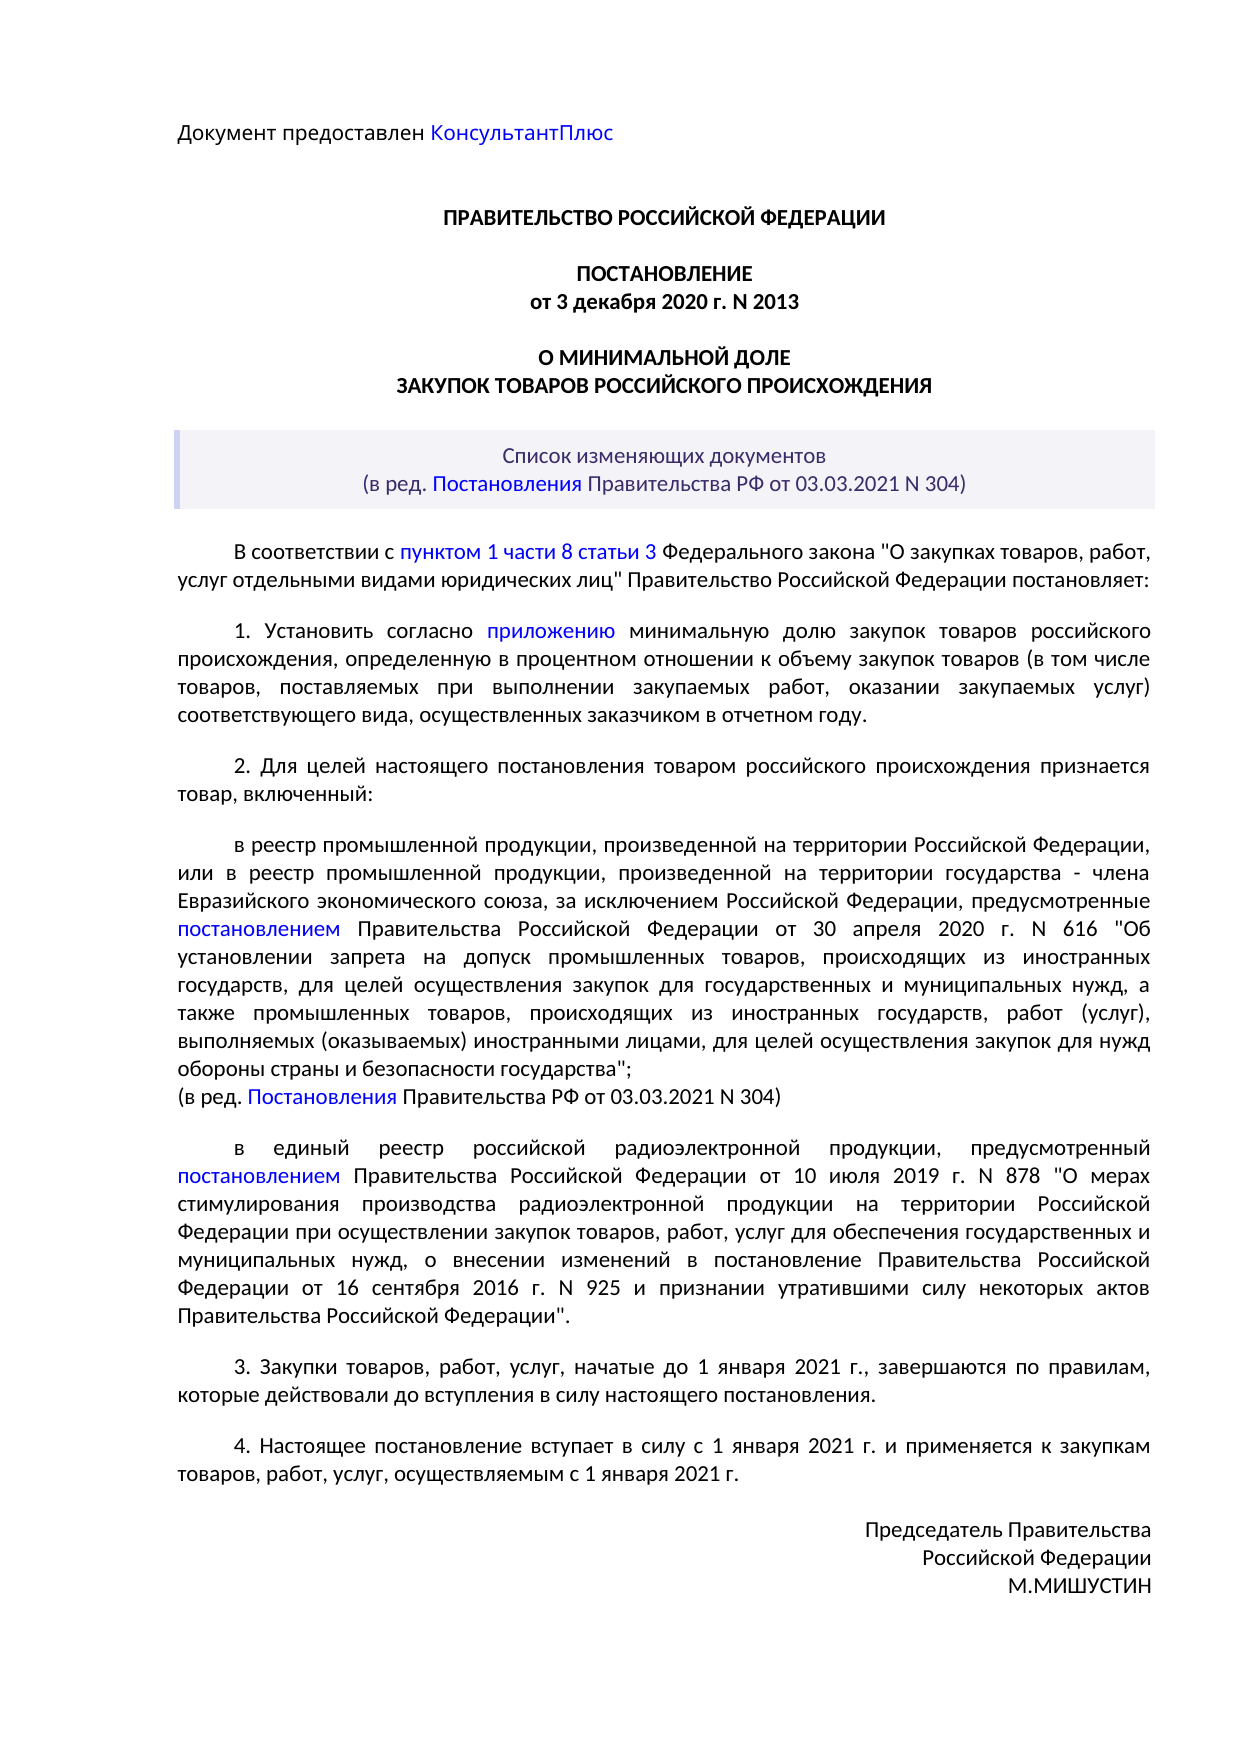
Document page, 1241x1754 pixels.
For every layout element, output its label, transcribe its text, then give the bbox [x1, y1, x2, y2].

title О МИНИМАЛЬНОЙ ДОЛЕ [177, 343, 1152, 371]
title от 3 декабря 2020 г. N 2013 [177, 287, 1152, 315]
text 1. Установить согласно приложению минимальную долю закупок товаров российского происхождения, определенную в процентном отношении к объему закупок товаров (в том числе товаров, поставляемых при выполнении закупаемых работ, оказании закупаемых услуг) соответствующего вида, осуществленных заказчиком в отчетном году. [177, 616, 1152, 728]
text 4. Настоящее постановление вступает в силу с 1 января 2021 г. и применяется к закупкам товаров, работ, услуг, осуществляемым с 1 января 2021 г. [177, 1431, 1152, 1487]
text (в ред. Постановления Правительства РФ от 03.03.2021 N 304) [177, 1082, 1152, 1110]
text 3. Закупки товаров, работ, услуг, начатые до 1 января 2021 г., завершаются по правилам, которые действовали до вступления в силу настоящего постановления. [177, 1352, 1152, 1408]
text В соответствии с пунктом 1 части 8 статьи 3 Федерального закона "О закупках товаров, работ, услуг отдельными видами юридических лиц" Правительство Российской Федерации постановляет: [177, 537, 1152, 593]
title ПОСТАНОВЛЕНИЕ [177, 259, 1152, 287]
title ЗАКУПОК ТОВАРОВ РОССИЙСКОГО ПРОИСХОЖДЕНИЯ [177, 371, 1152, 399]
text Председатель Правительства [177, 1515, 1152, 1543]
text Российской Федерации [177, 1543, 1152, 1571]
text 2. Для целей настоящего постановления товаром российского происхождения признается товар, включенный: [177, 751, 1152, 807]
text в реестр промышленной продукции, произведенной на территории Российской Федерации, или в реестр промышленной продукции, произведенной на территории государства - члена Евразийского экономического союза, за исключением Российской Федерации, предусмотренные постановлением Правительства Российской Федерации от 30 апреля 2020 г. N 616 "Об установлении запрета на допуск промышленных товаров, происходящих из иностранных государств, для целей осуществления закупок для государственных и муниципальных нужд, а также промышленных товаров, происходящих из иностранных государств, работ (услуг), выполняемых (оказываемых) иностранными лицами, для целей осуществления закупок для нужд обороны страны и безопасности государства"; [177, 830, 1152, 1082]
table_header Список изменяющих документов (в ред. Постановления Правительства РФ от 03.03.2021 N 304) [180, 430, 1149, 509]
text в единый реестр российской радиоэлектронной продукции, предусмотренный постановлением Правительства Российской Федерации от 10 июля 2019 г. N 878 "О мерах стимулирования производства радиоэлектронной продукции на территории Российской Федерации при осуществлении закупок товаров, работ, услуг для обеспечения государственных и муниципальных нужд, о внесении изменений в постановление Правительства Российской Федерации от 16 сентября 2016 г. N 925 и признании утратившими силу некоторых актов Правительства Российской Федерации". [177, 1133, 1152, 1329]
title Документ предоставлен КонсультантПлюс [177, 118, 1152, 175]
title ПРАВИТЕЛЬСТВО РОССИЙСКОЙ ФЕДЕРАЦИИ [177, 203, 1152, 231]
text М.МИШУСТИН [177, 1571, 1152, 1599]
